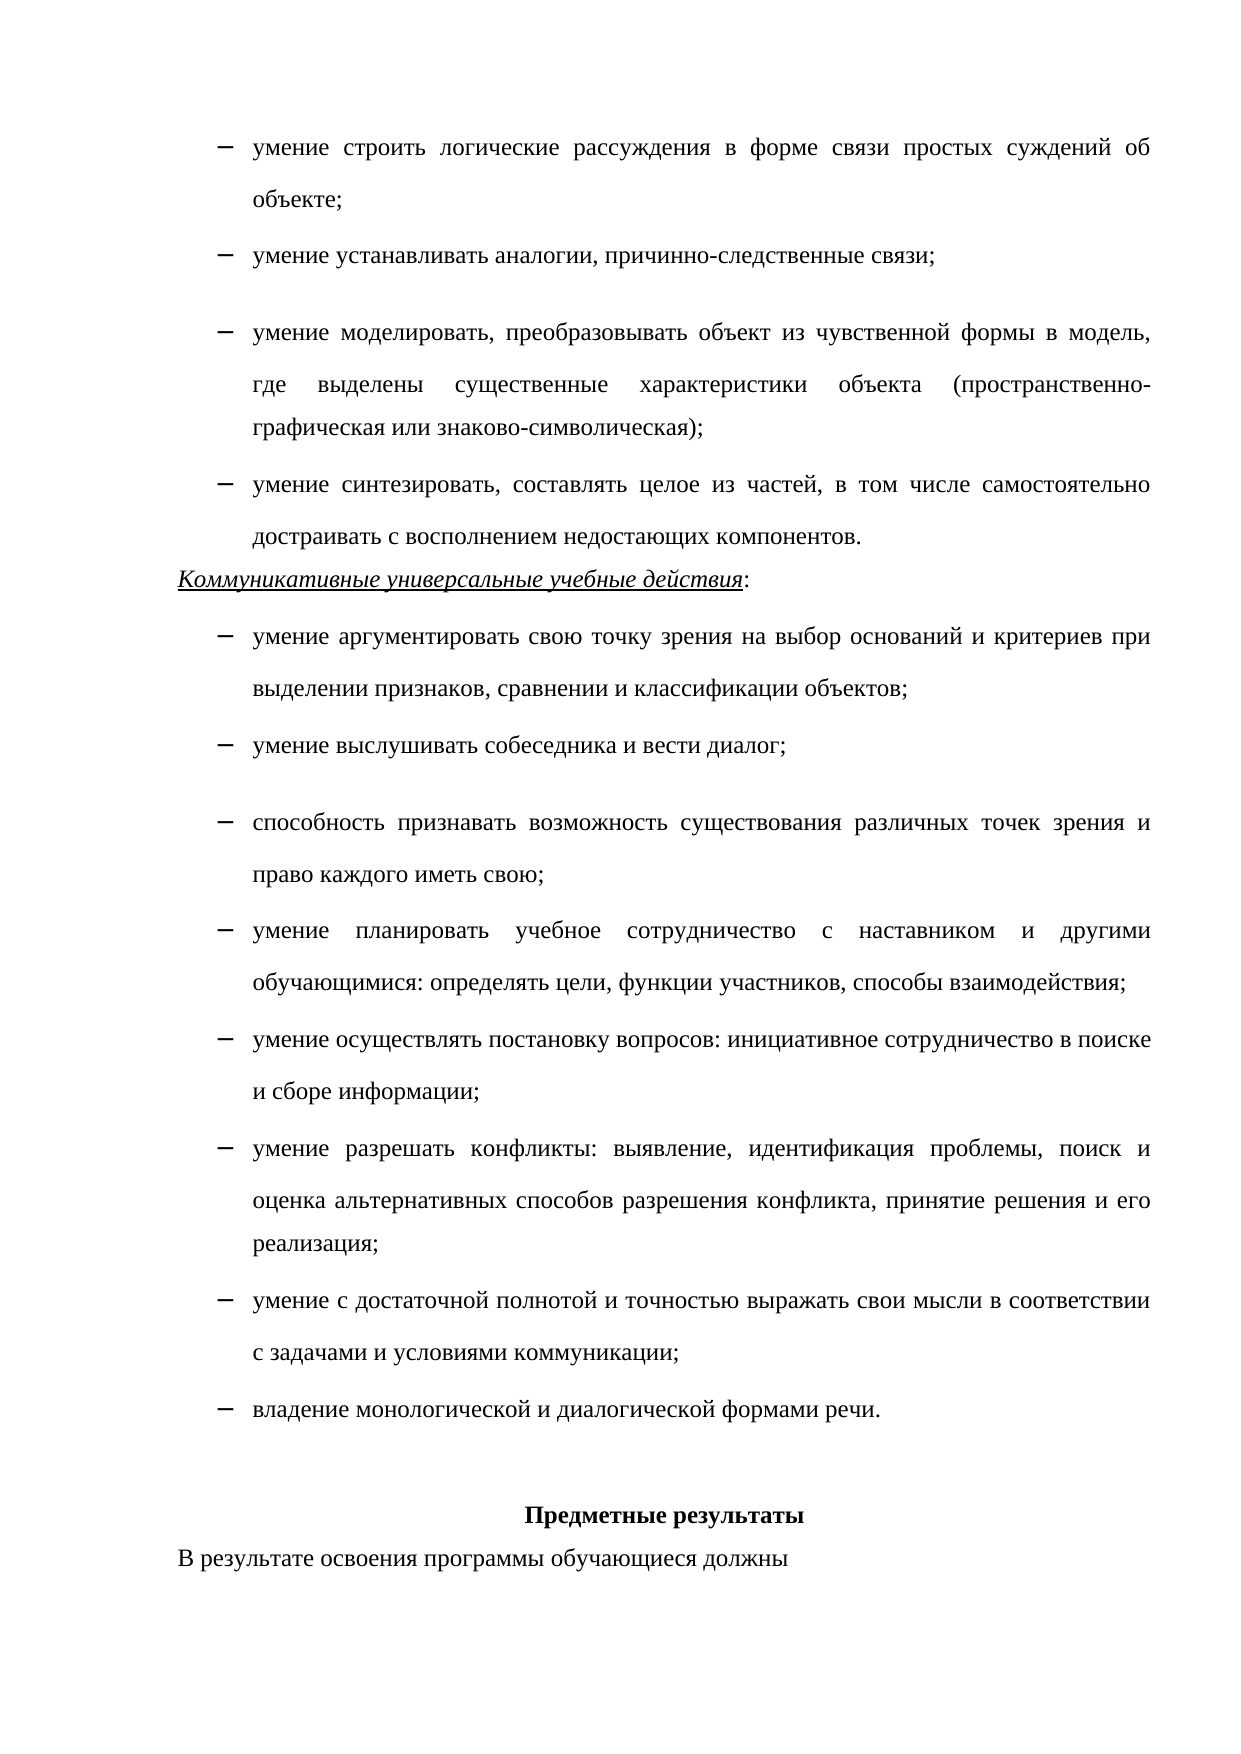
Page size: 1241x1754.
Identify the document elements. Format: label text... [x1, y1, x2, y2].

list умение планировать учебное сотрудничество с наставником и другими обучающимися: определять цели, функции участников, способы взаимодействия; [215, 902, 1152, 996]
text Предметные результаты [177, 1500, 1152, 1529]
list умение строить логические рассуждения в форме связи простых суждений об объекте; [215, 118, 1152, 212]
text Коммуникативные универсальные учебные действия: [177, 564, 1152, 593]
list умение осуществлять постановку вопросов: инициативное сотрудничество в поиске и сборе информации; [215, 1011, 1152, 1105]
list владение монологической и диалогической формами речи. [215, 1380, 1152, 1431]
list умение аргументировать свою точку зрения на выбор оснований и критериев при выделении признаков, сравнении и классификации объектов; [215, 607, 1152, 702]
list умение моделировать, преобразовывать объект из чувственной формы в модель, где выделены существенные характеристики объекта (пространственно-графическая или знаково-символическая); [215, 304, 1152, 441]
list умение синтезировать, составлять целое из частей, в том числе самостоятельно достраивать с восполнением недостающих компонентов. [215, 456, 1152, 550]
list умение разрешать конфликты: выявление, идентификация проблемы, поиск и оценка альтернативных способов разрешения конфликта, принятие решения и его реализация; [215, 1119, 1152, 1257]
list способность признавать возможность существования различных точек зрения и право каждого иметь свою; [215, 793, 1152, 887]
text В результате освоения программы обучающиеся должны [177, 1543, 1152, 1572]
list умение устанавливать аналогии, причинно-следственные связи; [215, 227, 1152, 278]
list умение с достаточной полнотой и точностью выражать свои мысли в соответствии с задачами и условиями коммуникации; [215, 1271, 1152, 1366]
list умение выслушивать собеседника и вести диалог; [215, 716, 1152, 767]
